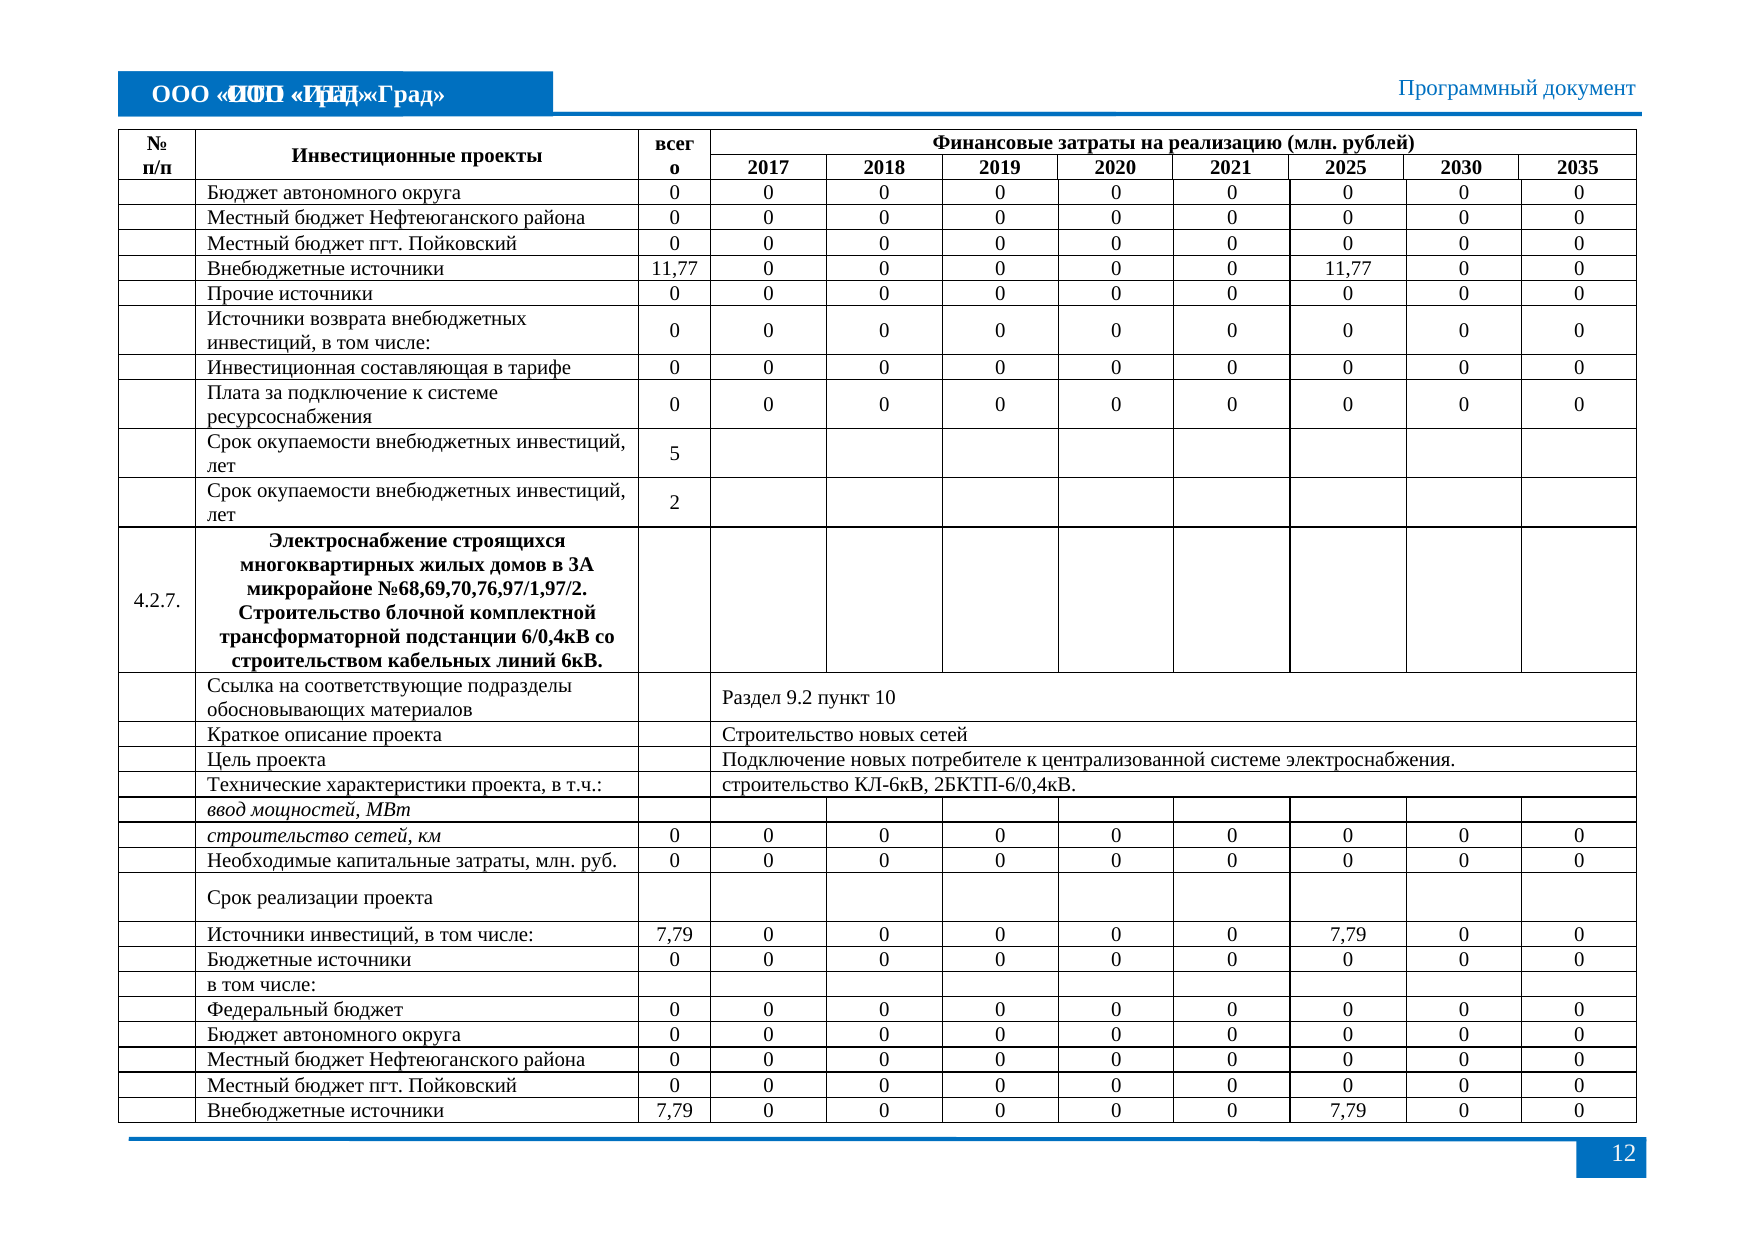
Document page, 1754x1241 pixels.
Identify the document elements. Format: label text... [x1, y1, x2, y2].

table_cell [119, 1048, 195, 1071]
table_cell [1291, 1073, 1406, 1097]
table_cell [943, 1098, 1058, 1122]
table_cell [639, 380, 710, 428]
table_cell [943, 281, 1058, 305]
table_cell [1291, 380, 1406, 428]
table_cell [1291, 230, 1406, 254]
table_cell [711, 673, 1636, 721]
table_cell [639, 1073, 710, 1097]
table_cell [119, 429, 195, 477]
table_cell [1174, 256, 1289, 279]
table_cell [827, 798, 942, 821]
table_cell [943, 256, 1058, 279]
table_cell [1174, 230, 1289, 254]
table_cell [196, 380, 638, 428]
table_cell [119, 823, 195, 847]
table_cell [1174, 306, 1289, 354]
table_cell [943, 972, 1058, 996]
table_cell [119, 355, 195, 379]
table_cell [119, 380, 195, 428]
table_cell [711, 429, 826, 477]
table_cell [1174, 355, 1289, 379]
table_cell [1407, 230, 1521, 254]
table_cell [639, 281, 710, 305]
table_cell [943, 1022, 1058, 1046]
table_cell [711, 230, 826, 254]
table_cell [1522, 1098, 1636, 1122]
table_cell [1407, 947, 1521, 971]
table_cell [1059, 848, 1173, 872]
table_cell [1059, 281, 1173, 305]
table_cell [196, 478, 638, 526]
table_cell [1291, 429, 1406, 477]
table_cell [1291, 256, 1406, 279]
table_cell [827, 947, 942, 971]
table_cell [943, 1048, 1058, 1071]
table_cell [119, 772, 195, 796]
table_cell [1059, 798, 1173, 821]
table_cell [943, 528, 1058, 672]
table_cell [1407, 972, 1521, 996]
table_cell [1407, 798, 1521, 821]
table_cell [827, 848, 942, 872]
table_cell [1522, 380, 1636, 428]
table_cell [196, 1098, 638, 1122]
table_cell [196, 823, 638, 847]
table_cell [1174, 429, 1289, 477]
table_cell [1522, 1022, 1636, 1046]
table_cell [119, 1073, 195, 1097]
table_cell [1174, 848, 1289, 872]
table_header № п/п [119, 130, 195, 179]
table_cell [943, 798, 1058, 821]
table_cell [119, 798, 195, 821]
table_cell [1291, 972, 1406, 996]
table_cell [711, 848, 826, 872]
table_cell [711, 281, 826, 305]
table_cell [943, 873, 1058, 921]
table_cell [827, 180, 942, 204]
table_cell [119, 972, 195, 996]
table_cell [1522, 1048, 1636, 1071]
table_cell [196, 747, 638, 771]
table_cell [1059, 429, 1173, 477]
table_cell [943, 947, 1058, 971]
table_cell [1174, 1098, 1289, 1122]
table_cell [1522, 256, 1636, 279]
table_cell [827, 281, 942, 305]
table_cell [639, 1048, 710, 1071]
table_cell 2035 [1519, 155, 1636, 179]
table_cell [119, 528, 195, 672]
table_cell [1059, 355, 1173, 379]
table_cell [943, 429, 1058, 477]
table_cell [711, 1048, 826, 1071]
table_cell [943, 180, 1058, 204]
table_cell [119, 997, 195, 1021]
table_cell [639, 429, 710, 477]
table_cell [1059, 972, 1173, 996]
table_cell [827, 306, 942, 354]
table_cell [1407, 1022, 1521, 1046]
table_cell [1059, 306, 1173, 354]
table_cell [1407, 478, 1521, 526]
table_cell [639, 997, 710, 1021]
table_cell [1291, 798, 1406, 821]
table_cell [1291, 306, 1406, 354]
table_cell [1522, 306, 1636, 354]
table_cell 2017 [711, 155, 826, 179]
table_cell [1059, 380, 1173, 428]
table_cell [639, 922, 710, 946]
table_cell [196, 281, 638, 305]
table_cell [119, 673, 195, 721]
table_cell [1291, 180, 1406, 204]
table_header Финансовые затраты на реализацию (млн. рублей) [711, 130, 1636, 154]
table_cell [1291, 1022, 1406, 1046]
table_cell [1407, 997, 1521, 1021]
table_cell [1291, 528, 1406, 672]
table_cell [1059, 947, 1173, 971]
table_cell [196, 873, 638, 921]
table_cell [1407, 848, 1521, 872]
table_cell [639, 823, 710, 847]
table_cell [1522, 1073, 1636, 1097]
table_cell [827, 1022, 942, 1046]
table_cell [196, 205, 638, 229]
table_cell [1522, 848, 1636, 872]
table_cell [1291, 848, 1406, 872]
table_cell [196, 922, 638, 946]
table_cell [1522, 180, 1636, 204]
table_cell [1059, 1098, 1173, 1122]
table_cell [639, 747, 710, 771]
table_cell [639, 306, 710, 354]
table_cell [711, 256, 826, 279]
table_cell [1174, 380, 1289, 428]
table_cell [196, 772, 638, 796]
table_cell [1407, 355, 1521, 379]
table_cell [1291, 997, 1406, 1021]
table_cell 2018 [827, 155, 942, 179]
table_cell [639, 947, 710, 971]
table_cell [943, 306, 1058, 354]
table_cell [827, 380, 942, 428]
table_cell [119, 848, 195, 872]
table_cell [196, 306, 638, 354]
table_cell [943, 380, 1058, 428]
table_header всего [639, 130, 710, 179]
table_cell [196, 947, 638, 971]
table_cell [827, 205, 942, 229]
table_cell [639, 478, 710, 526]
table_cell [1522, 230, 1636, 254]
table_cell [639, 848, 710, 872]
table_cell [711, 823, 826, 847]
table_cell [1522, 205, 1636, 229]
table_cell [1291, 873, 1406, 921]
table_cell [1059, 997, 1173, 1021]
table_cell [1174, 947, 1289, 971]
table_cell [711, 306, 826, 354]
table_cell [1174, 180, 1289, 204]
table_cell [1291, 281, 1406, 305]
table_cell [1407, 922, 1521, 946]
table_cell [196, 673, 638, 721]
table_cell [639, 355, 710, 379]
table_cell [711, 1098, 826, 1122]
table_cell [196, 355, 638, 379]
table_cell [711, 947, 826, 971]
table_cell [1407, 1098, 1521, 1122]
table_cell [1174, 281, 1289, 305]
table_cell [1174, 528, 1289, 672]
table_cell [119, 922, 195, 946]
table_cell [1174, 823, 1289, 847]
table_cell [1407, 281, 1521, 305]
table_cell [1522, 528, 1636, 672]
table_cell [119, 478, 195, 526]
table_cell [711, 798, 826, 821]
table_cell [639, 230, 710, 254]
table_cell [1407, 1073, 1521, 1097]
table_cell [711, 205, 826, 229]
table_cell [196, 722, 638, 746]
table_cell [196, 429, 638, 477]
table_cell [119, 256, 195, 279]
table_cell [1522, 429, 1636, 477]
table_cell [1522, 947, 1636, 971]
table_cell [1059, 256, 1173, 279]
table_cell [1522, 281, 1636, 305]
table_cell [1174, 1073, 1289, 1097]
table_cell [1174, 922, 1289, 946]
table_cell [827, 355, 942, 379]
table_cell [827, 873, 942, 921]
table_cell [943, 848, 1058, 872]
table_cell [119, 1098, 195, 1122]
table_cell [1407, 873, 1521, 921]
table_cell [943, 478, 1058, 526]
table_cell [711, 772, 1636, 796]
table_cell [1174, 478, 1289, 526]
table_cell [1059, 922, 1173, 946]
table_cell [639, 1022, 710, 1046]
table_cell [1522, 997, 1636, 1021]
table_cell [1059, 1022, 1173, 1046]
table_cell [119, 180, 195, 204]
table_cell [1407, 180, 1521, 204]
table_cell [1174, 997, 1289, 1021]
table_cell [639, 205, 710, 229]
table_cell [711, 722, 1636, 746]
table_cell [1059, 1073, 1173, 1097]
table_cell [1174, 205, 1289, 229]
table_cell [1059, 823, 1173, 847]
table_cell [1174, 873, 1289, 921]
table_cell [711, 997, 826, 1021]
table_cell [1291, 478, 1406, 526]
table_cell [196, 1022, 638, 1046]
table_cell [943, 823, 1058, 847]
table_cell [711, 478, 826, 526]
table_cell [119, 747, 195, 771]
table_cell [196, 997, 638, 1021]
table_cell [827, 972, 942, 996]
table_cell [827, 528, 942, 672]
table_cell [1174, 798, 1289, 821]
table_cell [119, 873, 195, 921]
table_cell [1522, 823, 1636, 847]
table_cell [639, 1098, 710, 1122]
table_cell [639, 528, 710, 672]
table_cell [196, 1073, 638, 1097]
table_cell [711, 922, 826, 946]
table_cell 2020 [1058, 155, 1172, 179]
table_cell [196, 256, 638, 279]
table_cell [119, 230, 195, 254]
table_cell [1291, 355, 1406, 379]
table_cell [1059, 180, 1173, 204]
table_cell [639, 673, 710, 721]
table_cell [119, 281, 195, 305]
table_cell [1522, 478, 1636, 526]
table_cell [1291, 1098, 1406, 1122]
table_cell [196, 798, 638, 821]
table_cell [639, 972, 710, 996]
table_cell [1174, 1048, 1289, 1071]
table_header Инвестиционные проекты [196, 130, 638, 179]
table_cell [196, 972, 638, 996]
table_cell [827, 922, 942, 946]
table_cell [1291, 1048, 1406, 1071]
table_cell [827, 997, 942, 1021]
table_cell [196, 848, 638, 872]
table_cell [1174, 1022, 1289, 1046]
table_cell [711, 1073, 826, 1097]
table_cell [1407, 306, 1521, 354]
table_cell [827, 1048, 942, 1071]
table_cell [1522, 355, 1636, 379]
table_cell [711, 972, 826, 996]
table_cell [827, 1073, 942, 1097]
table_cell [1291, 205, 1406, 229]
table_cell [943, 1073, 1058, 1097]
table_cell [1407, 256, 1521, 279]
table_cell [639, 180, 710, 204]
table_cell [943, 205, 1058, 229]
table_cell 2025 [1289, 155, 1403, 179]
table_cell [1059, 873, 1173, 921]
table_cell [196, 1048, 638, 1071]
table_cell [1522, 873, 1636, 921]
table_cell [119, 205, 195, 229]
table_cell 2030 [1404, 155, 1518, 179]
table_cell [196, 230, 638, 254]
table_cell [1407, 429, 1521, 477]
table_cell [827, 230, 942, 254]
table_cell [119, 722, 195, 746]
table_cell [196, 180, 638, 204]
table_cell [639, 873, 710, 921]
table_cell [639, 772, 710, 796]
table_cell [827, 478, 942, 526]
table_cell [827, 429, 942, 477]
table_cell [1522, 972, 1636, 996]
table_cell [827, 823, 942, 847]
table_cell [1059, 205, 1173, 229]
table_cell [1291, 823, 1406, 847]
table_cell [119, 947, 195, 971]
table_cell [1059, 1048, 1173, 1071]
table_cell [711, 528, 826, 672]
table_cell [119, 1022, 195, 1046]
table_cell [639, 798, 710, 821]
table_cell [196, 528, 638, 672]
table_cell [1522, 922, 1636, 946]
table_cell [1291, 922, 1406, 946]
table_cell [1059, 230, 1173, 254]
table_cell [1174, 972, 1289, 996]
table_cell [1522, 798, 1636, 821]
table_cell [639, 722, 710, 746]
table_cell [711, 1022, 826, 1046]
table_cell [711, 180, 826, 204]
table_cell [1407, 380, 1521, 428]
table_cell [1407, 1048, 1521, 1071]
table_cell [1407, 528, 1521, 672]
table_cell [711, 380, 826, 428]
table_cell 2019 [943, 155, 1057, 179]
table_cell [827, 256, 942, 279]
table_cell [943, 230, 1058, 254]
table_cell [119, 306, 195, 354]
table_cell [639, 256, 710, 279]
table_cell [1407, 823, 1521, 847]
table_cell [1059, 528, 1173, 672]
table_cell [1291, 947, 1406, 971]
table_cell 2021 [1173, 155, 1288, 179]
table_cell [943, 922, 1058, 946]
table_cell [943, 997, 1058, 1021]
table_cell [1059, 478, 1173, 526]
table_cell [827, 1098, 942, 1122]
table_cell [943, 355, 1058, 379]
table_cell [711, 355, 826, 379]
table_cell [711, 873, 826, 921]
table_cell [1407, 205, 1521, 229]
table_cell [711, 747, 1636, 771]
